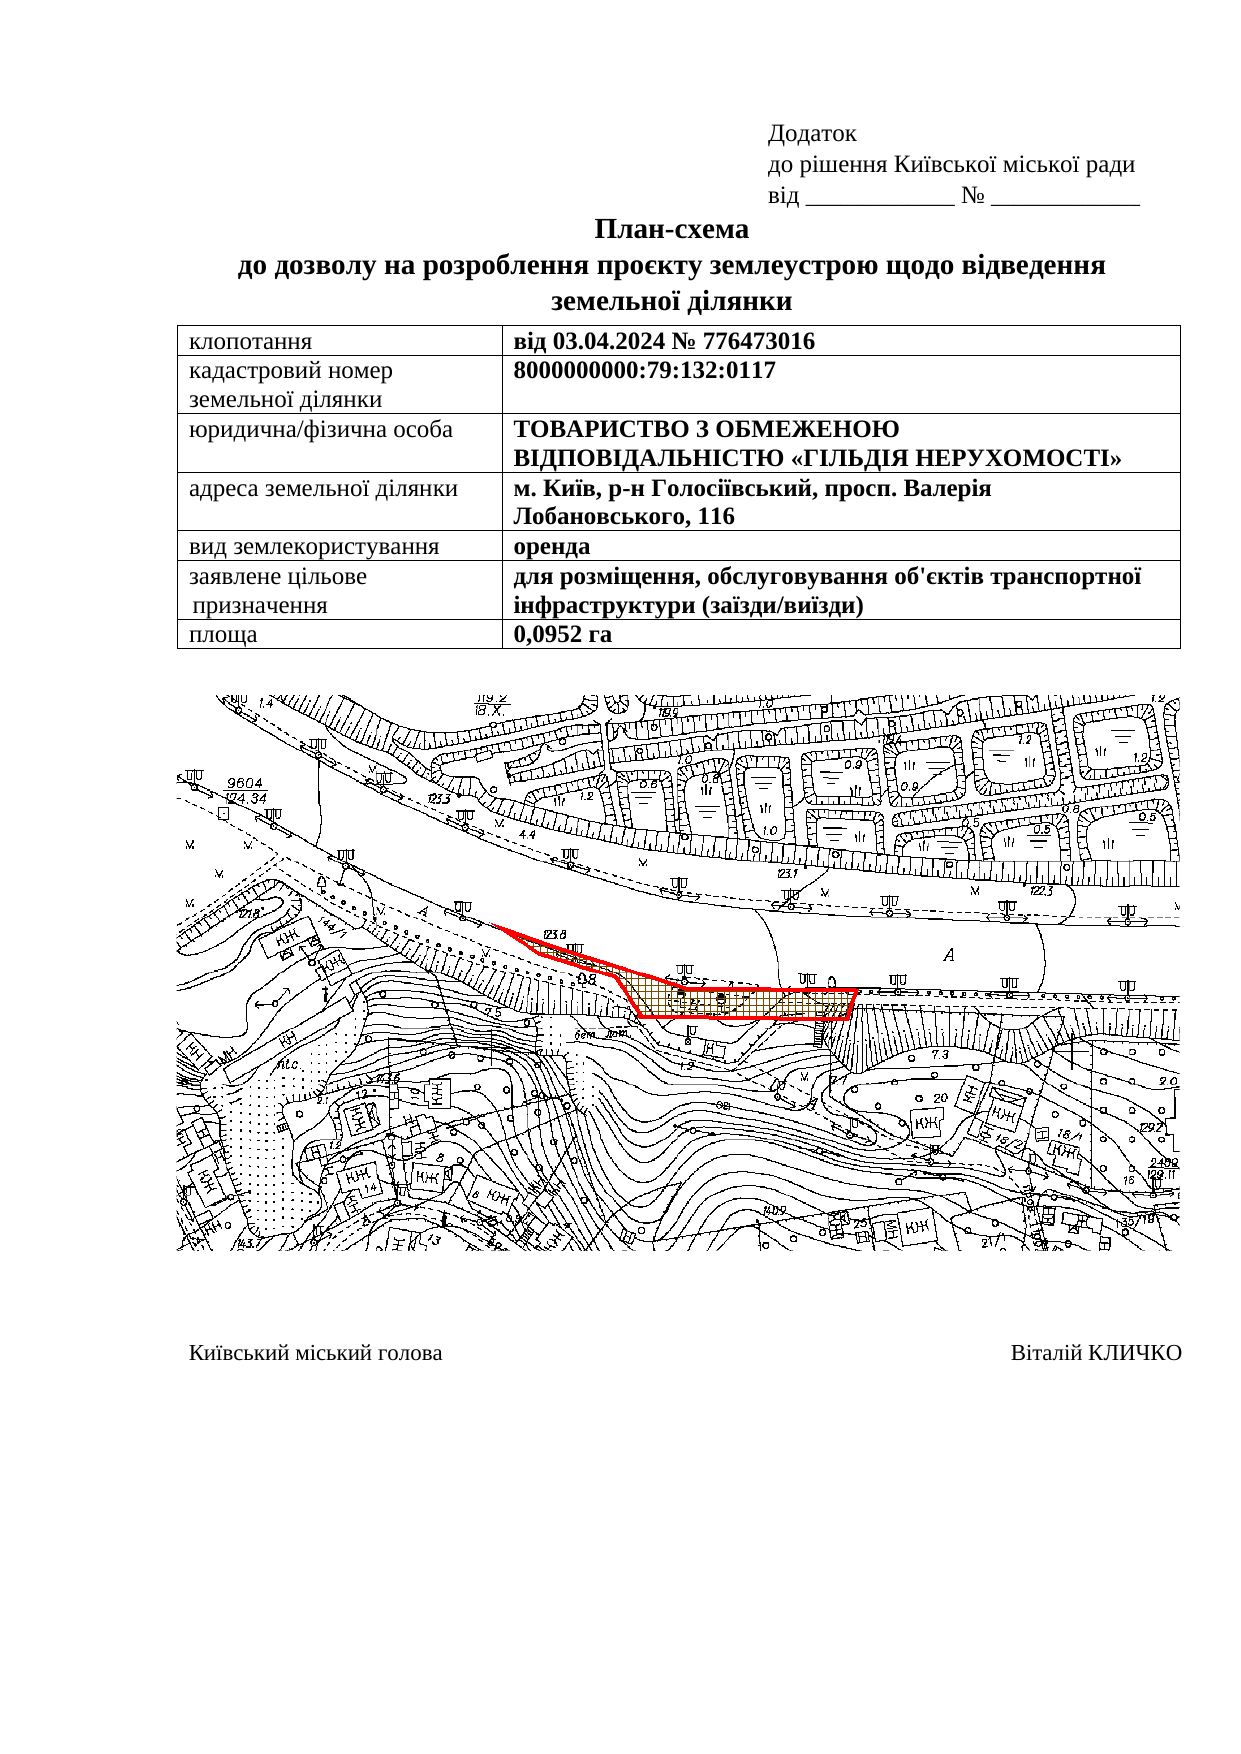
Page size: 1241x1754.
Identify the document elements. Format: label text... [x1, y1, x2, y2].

table_cell кадастровий номер земельної ділянки [178, 356, 502, 413]
table_cell оренда [503, 531, 1180, 560]
table_cell 0,0952 га [503, 620, 1180, 648]
table_header від 03.04.2024 № 776473016 [503, 326, 1180, 354]
table_cell для розміщення, обслуговування об'єктів транспортної інфраструктури (заїзди/виїзди) [503, 561, 1180, 618]
table_cell м. Київ, р-н Голосіївський, просп. Валерія Лобановського, 116 [503, 473, 1180, 530]
table_header Віталій КЛИЧКО [671, 1250, 1181, 1365]
table_cell заявлене цільове призначення [178, 561, 502, 618]
table_header Київський міський голова [177, 1251, 671, 1365]
table_cell площа [178, 620, 502, 648]
table_cell вид землекористування [178, 531, 502, 560]
text до дозволу на розроблення проєкту землеустрою щодо відведення земельної ділянки [177, 247, 1167, 317]
text до рішення Київської міської ради [768, 149, 1167, 178]
picture [176, 695, 1180, 1251]
text Додаток [768, 118, 1167, 147]
table_cell ТОВАРИСТВО З ОБМЕЖЕНОЮ ВІДПОВІДАЛЬНІСТЮ «ГІЛЬДІЯ НЕРУХОМОСТІ» [503, 414, 1180, 472]
table_cell юридична/фізична особа [178, 414, 502, 472]
text План-схема [177, 211, 1167, 245]
table_header клопотання [178, 326, 502, 354]
table_cell 8000000000:79:132:0117 [503, 356, 1180, 413]
table_cell адреса земельної ділянки [178, 473, 502, 530]
text від _____________ № _____________ [768, 180, 1167, 209]
